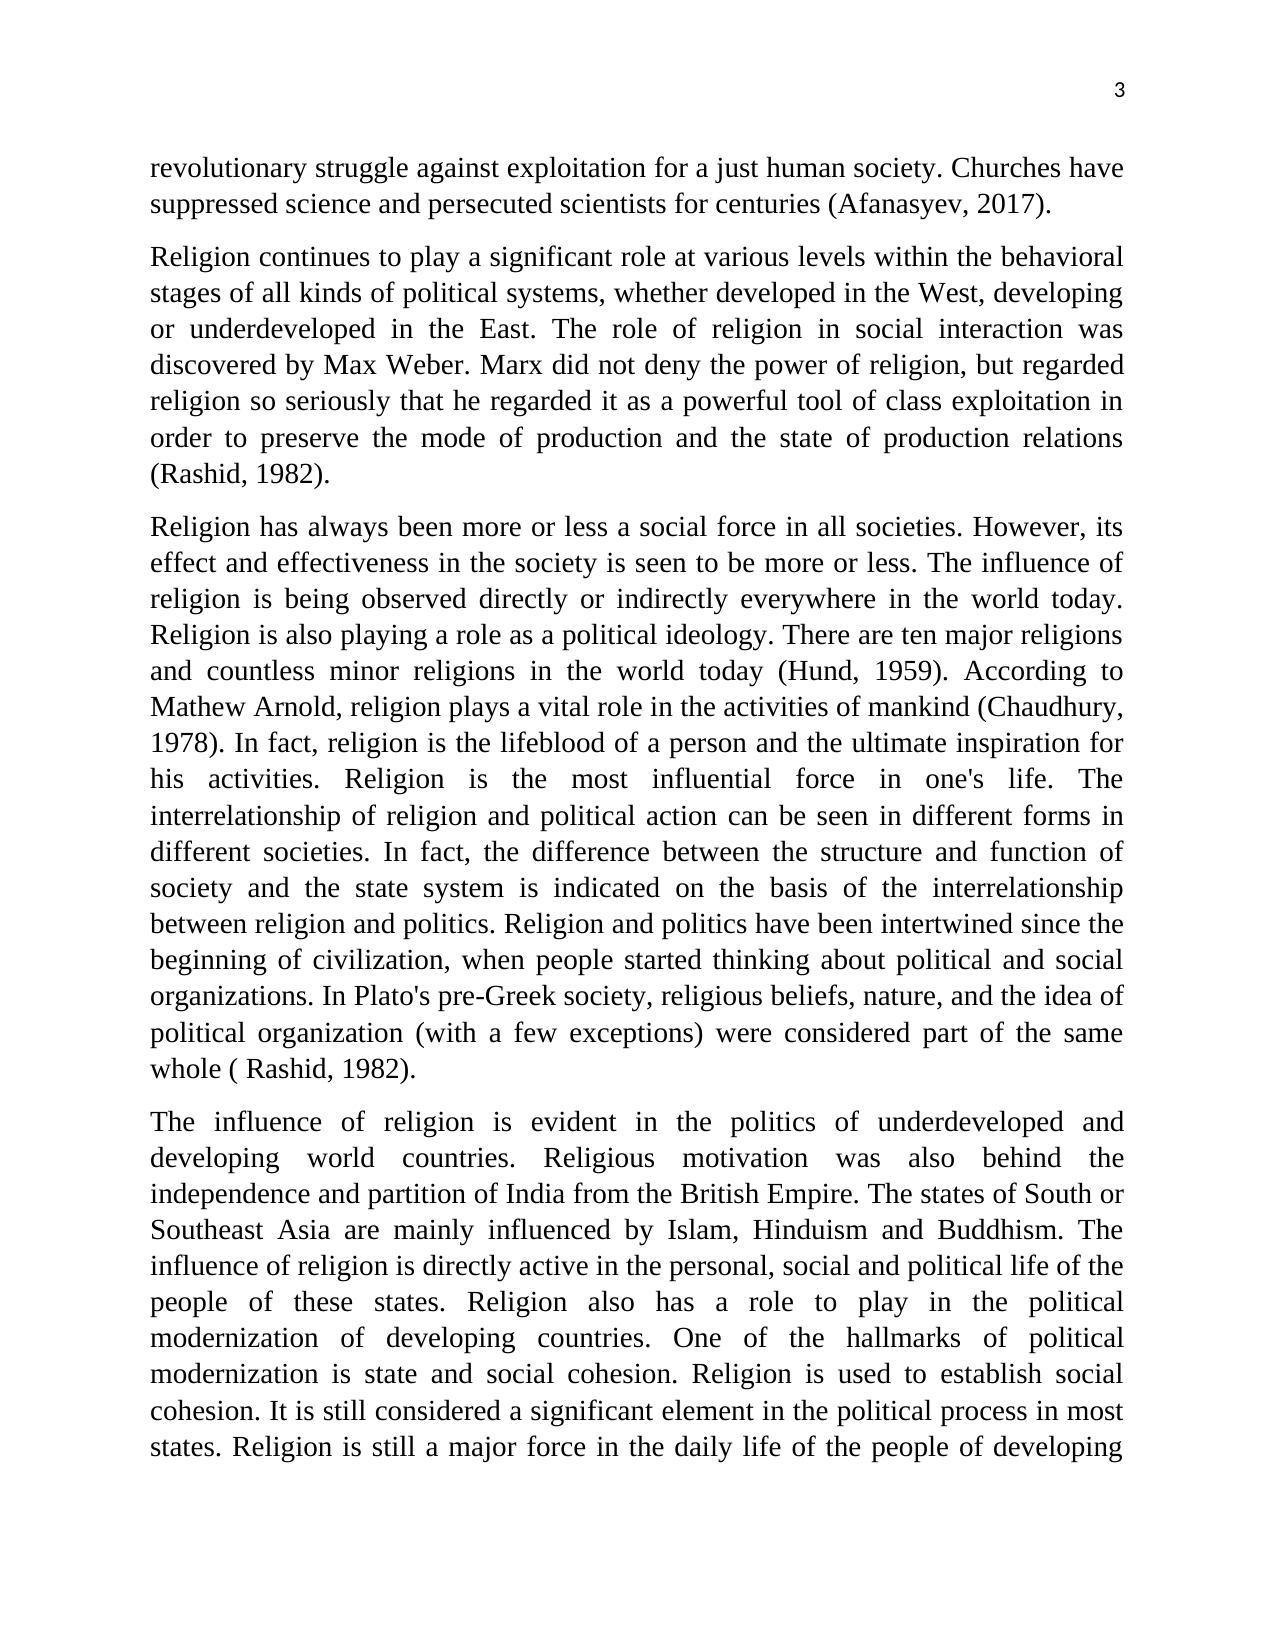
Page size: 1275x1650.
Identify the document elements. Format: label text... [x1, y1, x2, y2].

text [150, 150, 1125, 220]
text Religion has always been more or less a social force in all societies. However, its effect and effectiveness in the society is seen to be more or less. The influence of religion is being observed directly or indirectly everywhere in the world today. Religion is also playing a role as a political ideology. There are ten major religions and countless minor religions in the world today (Hund, 1959). According to Mathew Arnold, religion plays a vital role in the activities of mankind (Chaudhury, 1978). In fact, religion is the lifeblood of a person and the ultimate inspiration for his activities. Religion is the most influential force in one's life. The interrelationship of religion and political action can be seen in different forms in different societies. In fact, the difference between the structure and function of society and the state system is indicated on the basis of the interrelationship between religion and politics. Religion and politics have been intertwined since the beginning of civilization, when people started thinking about political and social organizations. In Plato's pre-Greek society, religious beliefs, nature, and the idea of ​​political organization (with a few exceptions) were considered part of the same whole ( Rashid, 1982). [150, 509, 1125, 1084]
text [150, 1104, 1125, 1462]
text Religion continues to play a significant role at various levels within the behavioral stages of all kinds of political systems, whether developed in the West, developing or underdeveloped in the East. The role of religion in social interaction was discovered by Max Weber. Marx did not deny the power of religion, but regarded religion so seriously that he regarded it as a powerful tool of class exploitation in order to preserve the mode of production and the state of production relations (Rashid, 1982). [150, 239, 1125, 489]
